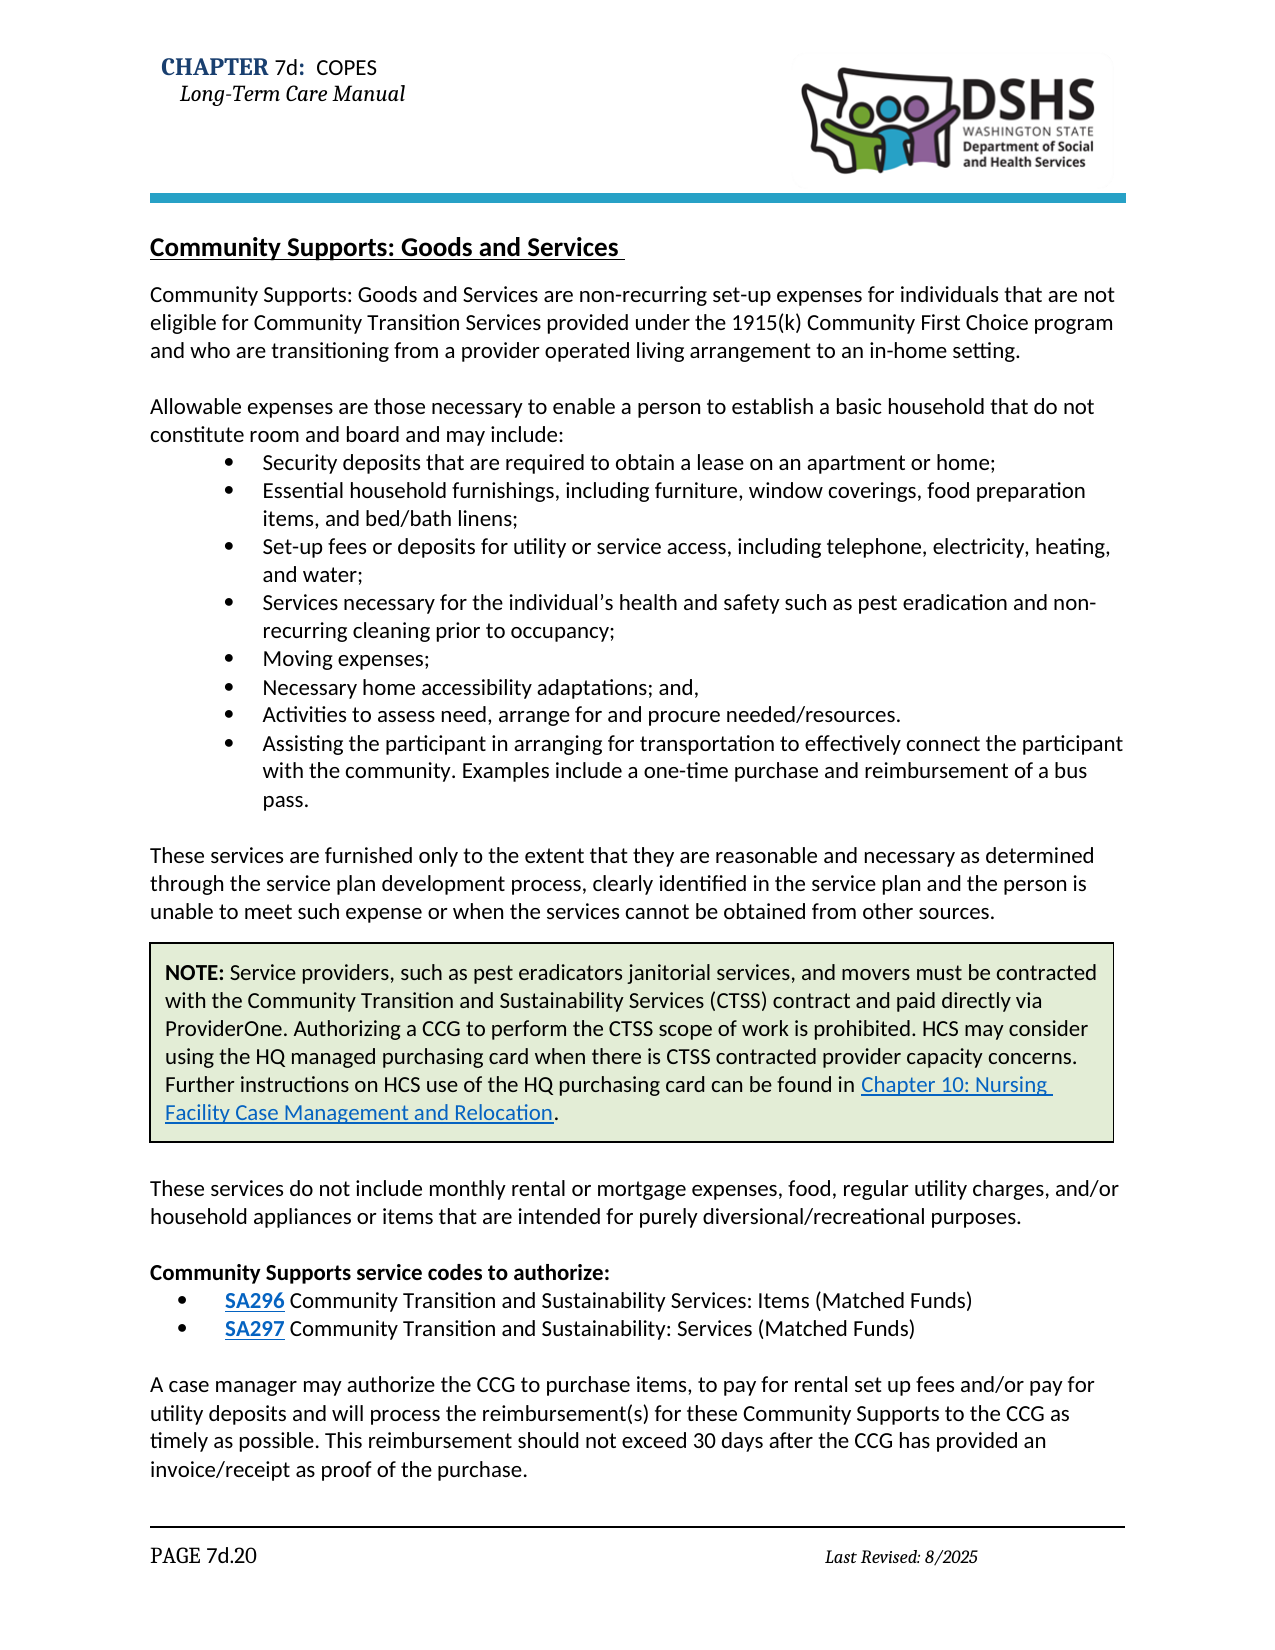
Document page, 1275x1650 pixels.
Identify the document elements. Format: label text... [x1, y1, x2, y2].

text Community Supports service codes to authorize: [150, 1258, 1125, 1287]
text Allowable expenses are those necessary to enable a person to establish a basic household that do not constitute room and board and may include: [150, 392, 1125, 448]
list Moving expenses; [225, 644, 1125, 673]
list Necessary home accessibility adaptations; and, [225, 673, 1125, 701]
list Set-up fees or deposits for utility or service access, including telephone, electricity, heating, and water; [225, 532, 1125, 588]
text Community Supports: Goods and Services are non-recurring set-up expenses for individuals that are not eligible for Community Transition Services provided under the 1915(k) Community First Choice program and who are transitioning from a provider operated living arrangement to an in-home setting. [150, 280, 1125, 364]
text These services are furnished only to the extent that they are reasonable and necessary as determined through the service plan development process, clearly identified in the service plan and the person is unable to meet such expense or when the services cannot be obtained from other sources. [150, 841, 1125, 925]
picture [791, 52, 1115, 189]
text These services do not include monthly rental or mortgage expenses, food, regular utility charges, and/or household appliances or items that are intended for purely diversional/recreational purposes. [150, 1174, 1125, 1231]
text A case manager may authorize the CCG to purchase items, to pay for rental set up fees and/or pay for utility deposits and will process the reimbursement(s) for these Community Supports to the CCG as timely as possible. This reimbursement should not exceed 30 days after the CCG has provided an invoice/receipt as proof of the purchase. [150, 1371, 1125, 1483]
list Services necessary for the individual’s health and safety such as pest eradication and non-recurring cleaning prior to occupancy; [225, 588, 1125, 644]
list SA297 Community Transition and Sustainability: Services (Matched Funds) [178, 1314, 1125, 1343]
list Activities to assess need, arrange for and procure needed/resources. [225, 701, 1125, 729]
list Essential household furnishings, including furniture, window coverings, food preparation items, and bed/bath linens; [225, 476, 1125, 532]
subtitle Community Supports: Goods and Services [150, 231, 1125, 264]
list Security deposits that are required to obtain a lease on an apartment or home; [225, 448, 1125, 476]
list Assisting the participant in arranging for transportation to effectively connect the participant with the community. Examples include a one-time purchase and reimbursement of a bus pass. [225, 729, 1125, 813]
list SA296 Community Transition and Sustainability Services: Items (Matched Funds) [178, 1287, 1125, 1314]
